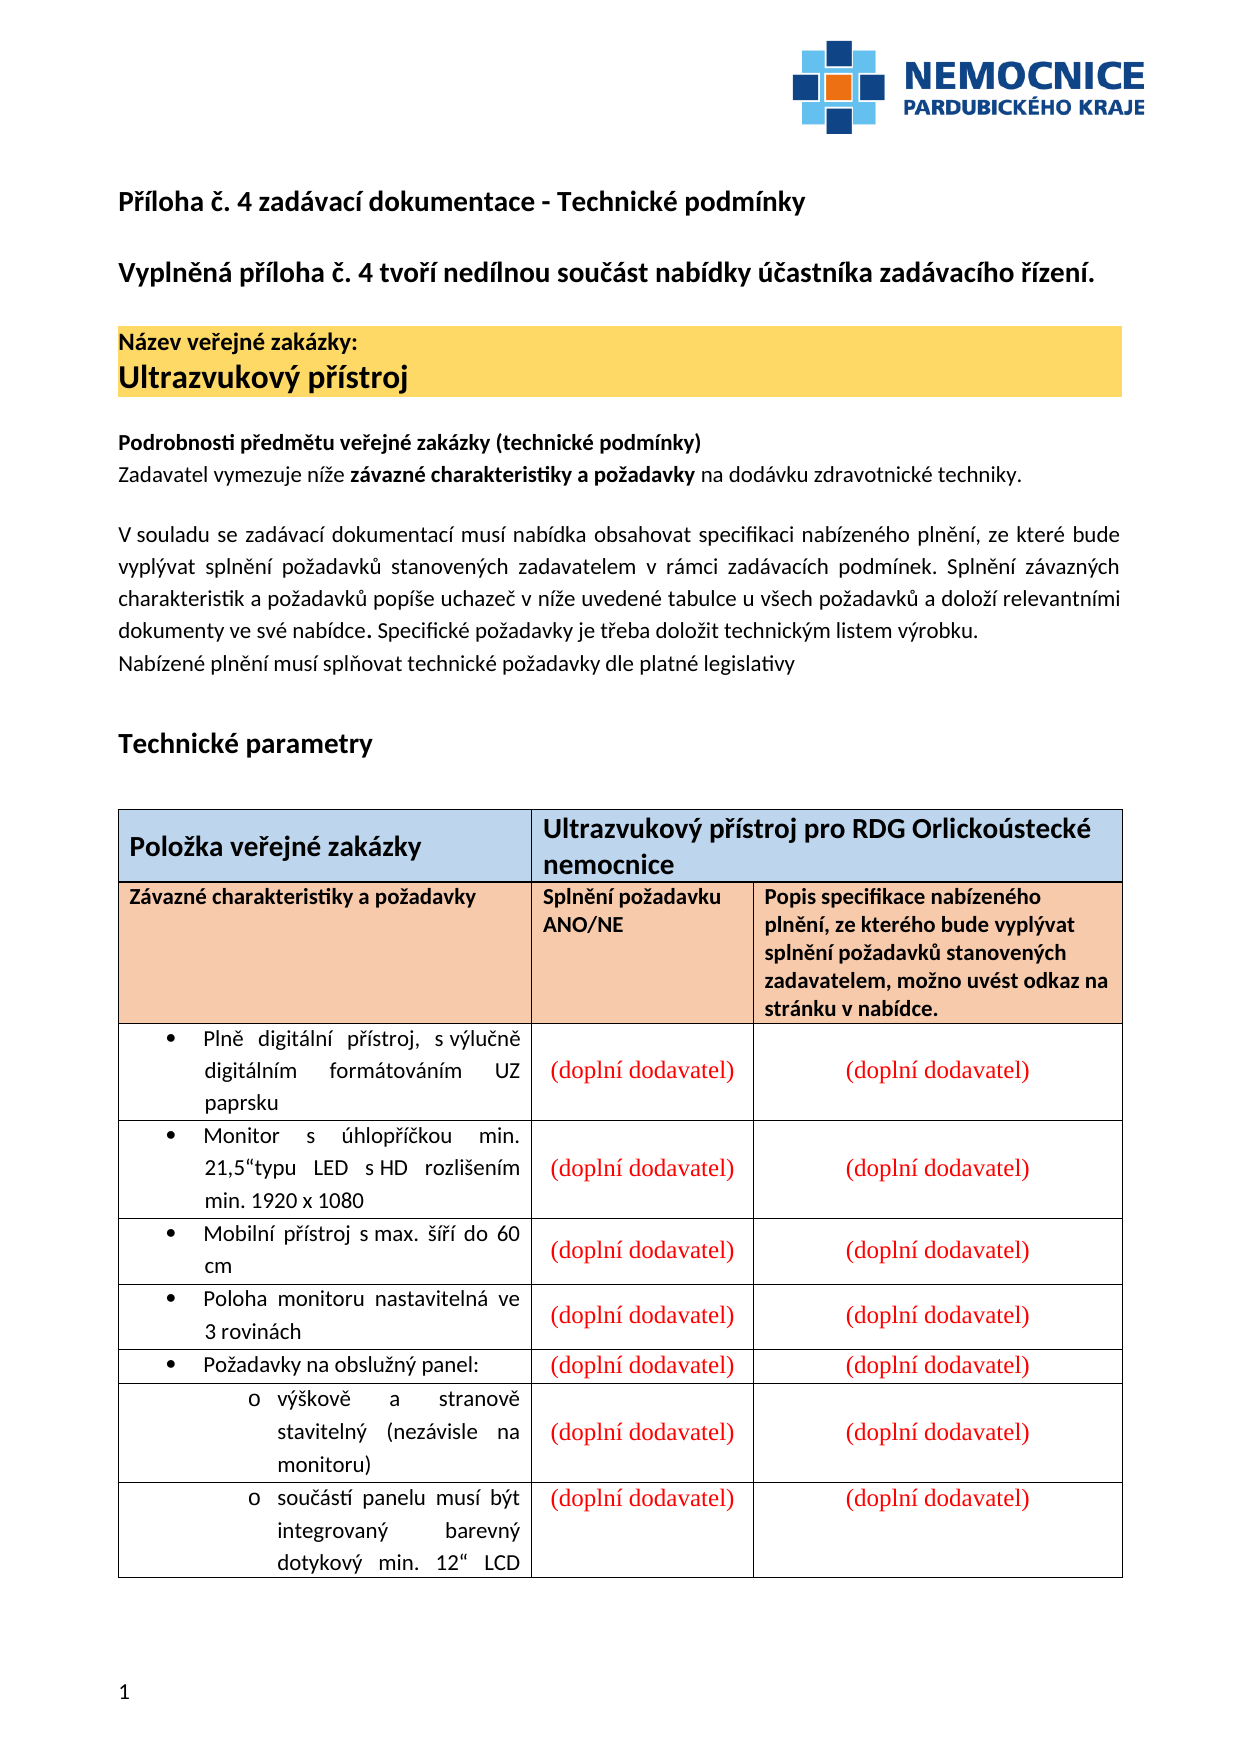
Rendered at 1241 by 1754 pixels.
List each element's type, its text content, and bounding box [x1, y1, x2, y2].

table_cell (doplní dodavatel) [532, 1384, 753, 1482]
text Podrobnosti předmětu veřejné zakázky (technické podmínky) [118, 428, 1122, 456]
table_cell (doplní dodavatel) [532, 1483, 753, 1577]
table_header Ultrazvukový přístroj pro RDG Orlickoústecké nemocnice [532, 810, 1122, 881]
table_cell (doplní dodavatel) [754, 1384, 1122, 1482]
text Zadavatel vymezuje níže závazné charakteristiky a požadavky na dodávku zdravotnické techniky. [118, 460, 1122, 488]
table_cell (doplní dodavatel) [754, 1285, 1122, 1349]
table_cell Splnění požadavku ANO/NE [532, 883, 753, 1023]
table_cell Mobilní přístroj s max. šíří do 60 cm [119, 1219, 531, 1283]
table_cell (doplní dodavatel) [754, 1121, 1122, 1218]
table_cell (doplní dodavatel) [754, 1483, 1122, 1577]
text Vyplněná příloha č. 4 tvoří nedílnou součást nabídky účastníka zadávacího řízení. [118, 254, 1122, 290]
table_cell Popis specifikace nabízeného plnění, ze kterého bude vyplývat splnění požadavků stanovených zadavatelem, možno uvést odkaz na stránku v nabídce. [754, 883, 1122, 1023]
table_cell Poloha monitoru nastavitelná ve 3 rovinách [119, 1285, 531, 1349]
table_cell (doplní dodavatel) [532, 1285, 753, 1349]
table_cell (doplní dodavatel) [532, 1024, 753, 1120]
text Ultrazvukový přístroj [118, 356, 1122, 397]
table_cell (doplní dodavatel) [754, 1350, 1122, 1383]
table_cell (doplní dodavatel) [532, 1219, 753, 1283]
text Příloha č. 4 zadávací dokumentace - Technické podmínky [118, 183, 1122, 219]
text Nabízené plnění musí splňovat technické požadavky dle platné legislativy [118, 649, 1122, 677]
table_cell (doplní dodavatel) [532, 1350, 753, 1383]
subtitle Technické parametry [118, 726, 1122, 761]
table_cell součástí panelu musí být integrovaný barevný dotykový min. 12“ LCD displej pro zjednodušení ovládání přístroje a měření (rychlá dostupnost funkcí) [119, 1483, 531, 1577]
table_cell Monitor s úhlopříčkou min. 21,5“typu LED s HD rozlišením min. 1920 x 1080 [119, 1121, 531, 1218]
text V souladu se zadávací dokumentací musí nabídka obsahovat specifikaci nabízeného plnění, ze které bude vyplývat splnění požadavků stanovených zadavatelem v rámci zadávacích podmínek. Splnění závazných charakteristik a požadavků popíše uchazeč v níže uvedené tabulce u všech požadavků a doloží relevantními dokumenty ve své nabídce. Specifické požadavky je třeba doložit technickým listem výrobku. [118, 520, 1122, 644]
table_cell výškově a stranově stavitelný (nezávisle na monitoru) [119, 1384, 531, 1482]
table_cell (doplní dodavatel) [754, 1024, 1122, 1120]
table_header Položka veřejné zakázky [119, 810, 531, 881]
picture [791, 39, 1145, 135]
table_cell Plně digitální přístroj, s výlučně digitálním formátováním UZ paprsku [119, 1024, 531, 1120]
text Název veřejné zakázky: [118, 326, 1122, 356]
table_cell (doplní dodavatel) [754, 1219, 1122, 1283]
table_cell (doplní dodavatel) [532, 1121, 753, 1218]
table_cell Závazné charakteristiky a požadavky [119, 883, 531, 1023]
table_cell Požadavky na obslužný panel: [119, 1350, 531, 1383]
